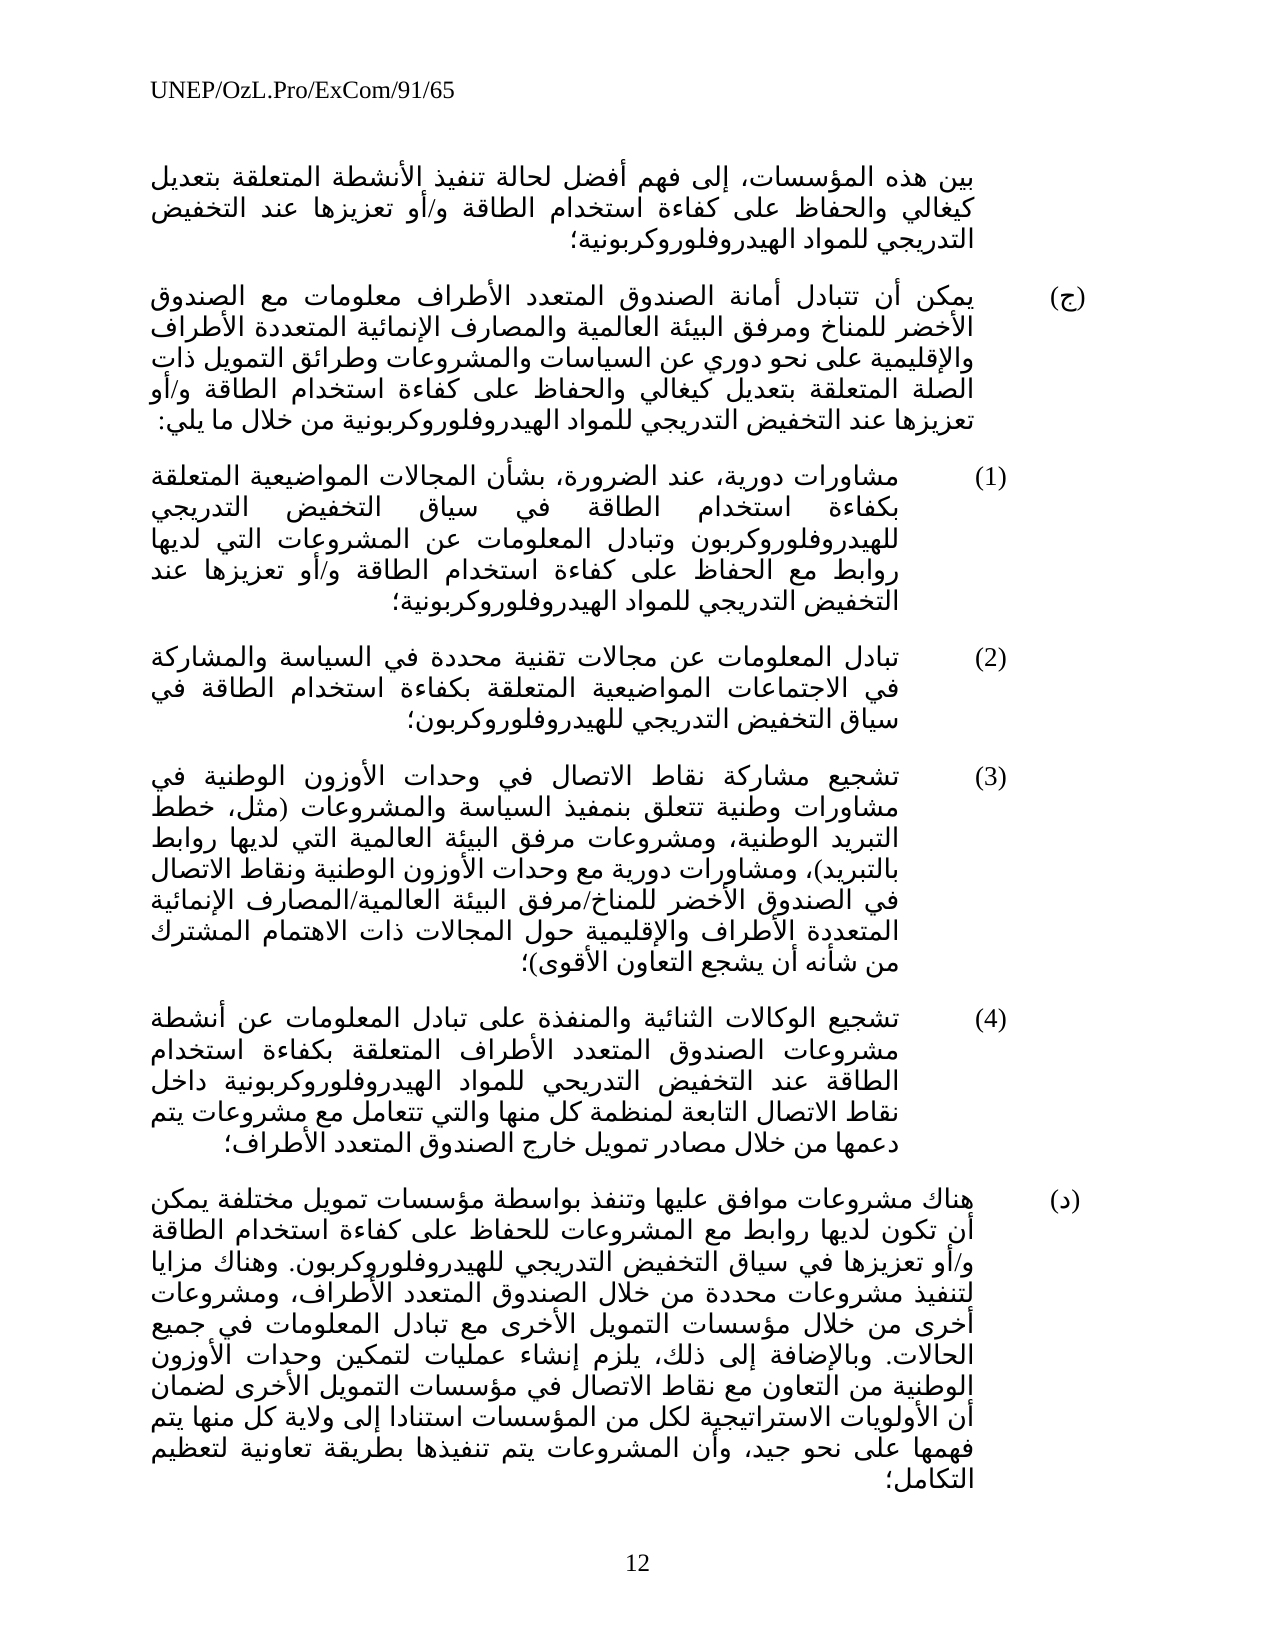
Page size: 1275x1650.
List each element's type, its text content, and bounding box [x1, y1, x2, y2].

list هناك مشروعات موافق عليها وتنفذ بواسطة مؤسسات تمويل مختلفة يمكن أن تكون لديها روابط مع المشروعات للحفاظ على كفاءة استخدام الطاقة و/أو تعزيزها في سياق التخفيض التدريجي للهيدروفلوروكربون. وهناك مزايا لتنفيذ مشروعات محددة من خلال الصندوق المتعدد الأطراف، ومشروعات أخرى من خلال مؤسسات التمويل الأخرى مع تبادل المعلومات في جميع الحالات. وبالإضافة إلى ذلك، يلزم إنشاء عمليات لتمكين وحدات الأوزون الوطنية من التعاون مع نقاط الاتصال في مؤسسات التمويل الأخرى لضمان أن الأولويات الاستراتيجية لكل من المؤسسات استنادا إلى ولاية كل منها يتم فهمها على نحو جيد، وأن المشروعات يتم تنفيذها بطريقة تعاونية لتعظيم التكامل؛ [150, 1183, 1050, 1495]
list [150, 161, 1050, 255]
list تبادل المعلومات عن مجالات تقنية محددة في السياسة والمشاركة في الاجتماعات المواضيعية المتعلقة بكفاءة استخدام الطاقة في سياق التخفيض التدريجي للهيدروفلوروكربون؛ [150, 641, 975, 734]
list تشجيع مشاركة نقاط الاتصال في وحدات الأوزون الوطنية في مشاورات وطنية تتعلق بنمفيذ السياسة والمشروعات (مثل، خطط التبريد الوطنية، ومشروعات مرفق البيئة العالمية التي لديها روابط بالتبريد)، ومشاورات دورية مع وحدات الأوزون الوطنية ونقاط الاتصال في الصندوق الأخضر للمناخ/مرفق البيئة العالمية/المصارف الإنمائية المتعددة الأطراف والإقليمية حول المجالات ذات الاهتمام المشترك من شأنه أن يشجع التعاون الأقوى)؛ [150, 759, 975, 978]
list مشاورات دورية، عند الضرورة، بشأن المجالات المواضيعية المتعلقة بكفاءة استخدام الطاقة في سياق التخفيض التدريجي للهيدروفلوروكربون وتبادل المعلومات عن المشروعات التي لديها روابط مع الحفاظ على كفاءة استخدام الطاقة و/أو تعزيزها عند التخفيض التدريجي للمواد الهيدروفلوروكربونية؛ [150, 460, 975, 616]
list تشجيع الوكالات الثنائية والمنفذة على تبادل المعلومات عن أنشطة مشروعات الصندوق المتعدد الأطراف المتعلقة بكفاءة استخدام الطاقة عند التخفيض التدريحي للمواد الهيدروفلوروكربونية داخل نقاط الاتصال التابعة لمنظمة كل منها والتي تتعامل مع مشروعات يتم دعمها من خلال مصادر تمويل خارج الصندوق المتعدد الأطراف؛ [150, 1003, 975, 1158]
list يمكن أن تتبادل أمانة الصندوق المتعدد الأطراف معلومات مع الصندوق الأخضر للمناخ ومرفق البيئة العالمية والمصارف الإنمائية المتعددة الأطراف والإقليمية على نحو دوري عن السياسات والمشروعات وطرائق التمويل ذات الصلة المتعلقة بتعديل كيغالي والحفاظ على كفاءة استخدام الطاقة و/أو تعزيزها عند التخفيض التدريجي للمواد الهيدروفلوروكربونية من خلال ما يلي: [150, 280, 1050, 435]
